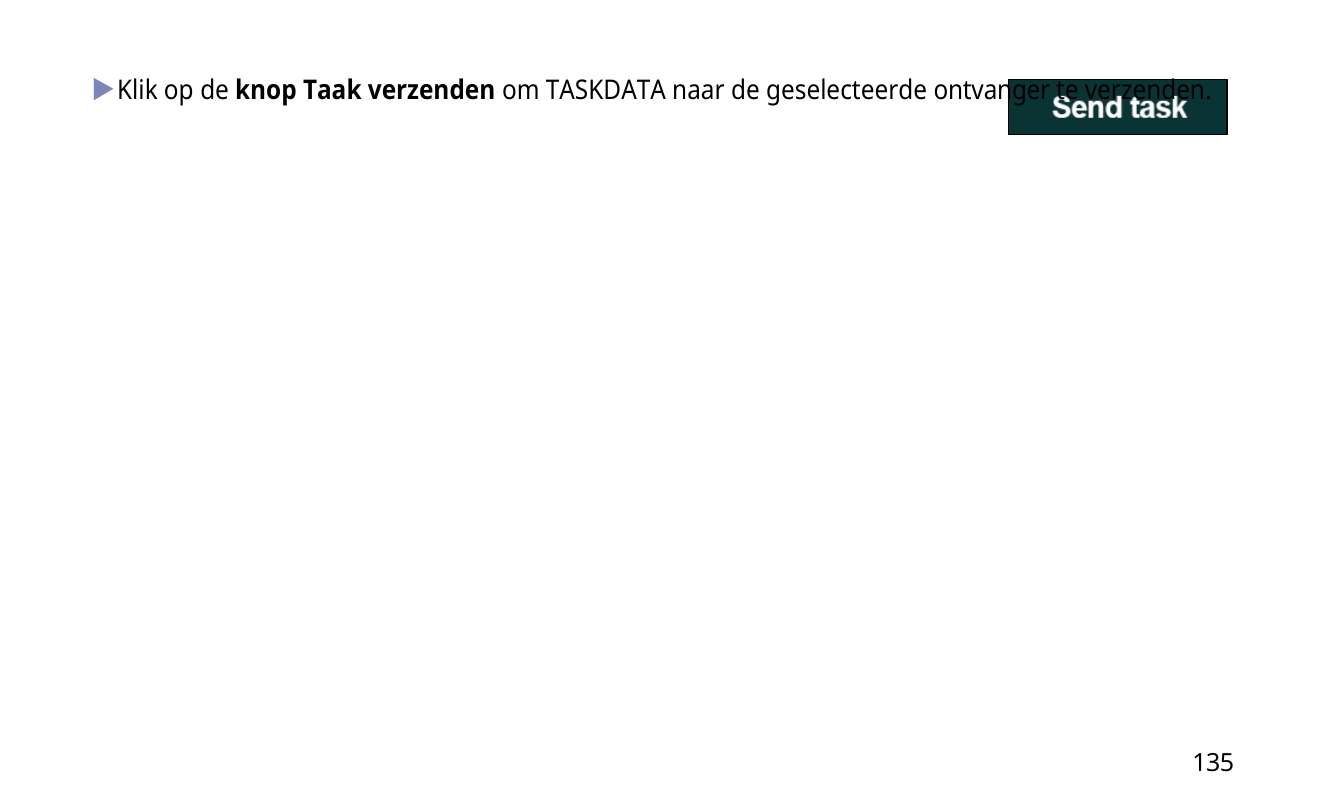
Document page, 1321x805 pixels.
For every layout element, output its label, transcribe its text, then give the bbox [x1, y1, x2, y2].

list Klik op de knop Taak verzenden om TASKDATA naar de geselecteerde ontvanger te verzenden. [91, 70, 1258, 107]
picture [1009, 107, 1226, 134]
